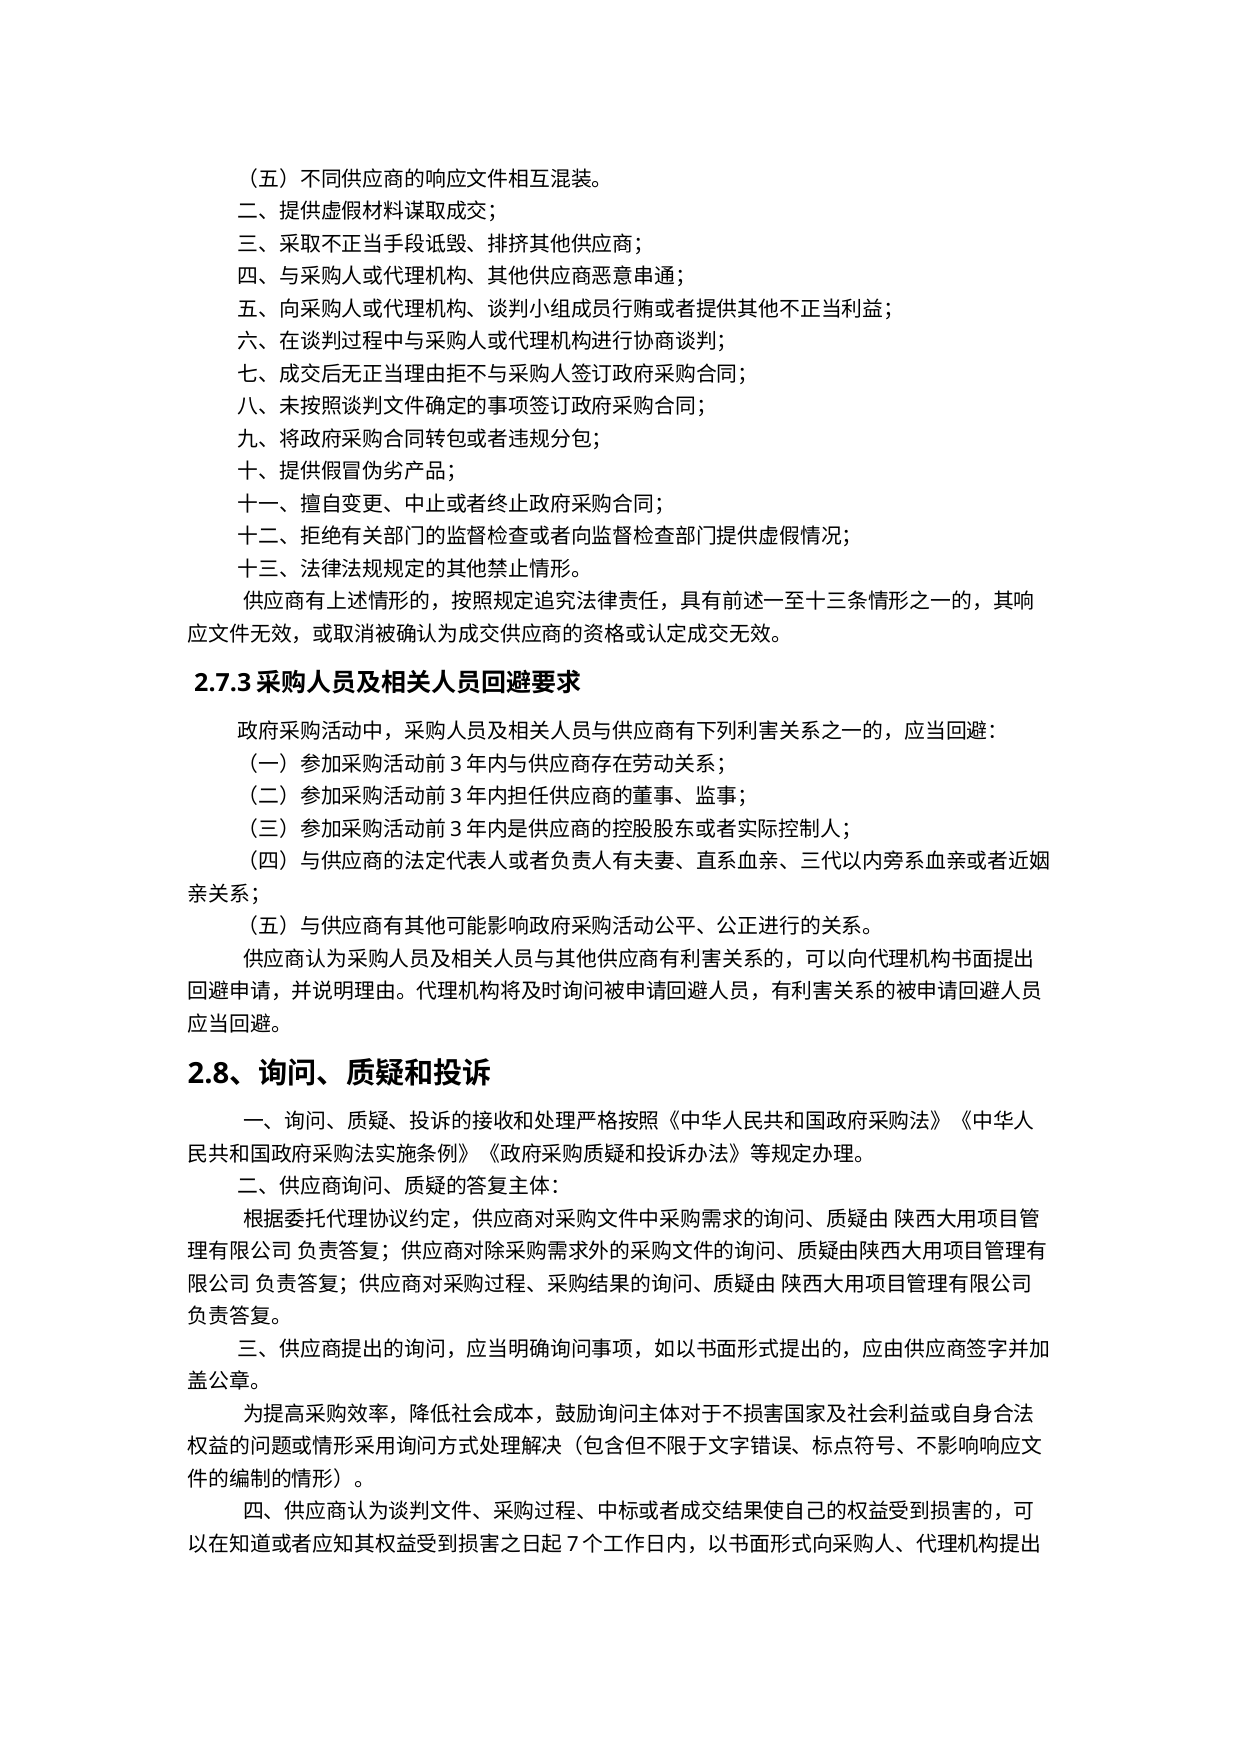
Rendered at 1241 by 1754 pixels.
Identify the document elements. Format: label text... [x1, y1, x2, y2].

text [187, 1494, 1053, 1559]
text 八、未按照谈判文件确定的事项签订政府采购合同； [187, 389, 1053, 422]
text （一）参加采购活动前3年内与供应商存在劳动关系； [187, 747, 1053, 779]
text 供应商有上述情形的，按照规定追究法律责任，具有前述一至十三条情形之一的，其响应文件无效，或取消被确认为成交供应商的资格或认定成交无效。 [187, 584, 1053, 649]
text 2.8、询问、质疑和投诉 [187, 1039, 1053, 1104]
text 四、与采购人或代理机构、其他供应商恶意串通； [187, 259, 1053, 292]
text （三）参加采购活动前3年内是供应商的控股股东或者实际控制人； [187, 812, 1053, 844]
text 十二、拒绝有关部门的监督检查或者向监督检查部门提供虚假情况； [187, 519, 1053, 552]
text 五、向采购人或代理机构、谈判小组成员行贿或者提供其他不正当利益； [187, 292, 1053, 324]
text 为提高采购效率，降低社会成本，鼓励询问主体对于不损害国家及社会利益或自身合法权益的问题或情形采用询问方式处理解决（包含但不限于文字错误、标点符号、不影响响应文件的编制的情形）。 [187, 1397, 1053, 1494]
text （四）与供应商的法定代表人或者负责人有夫妻、直系血亲、三代以内旁系血亲或者近姻亲关系； [187, 844, 1053, 909]
text 一、询问、质疑、投诉的接收和处理严格按照《中华人民共和国政府采购法》《中华人民共和国政府采购法实施条例》《政府采购质疑和投诉办法》等规定办理。 [187, 1104, 1053, 1169]
text 十一、擅自变更、中止或者终止政府采购合同； [187, 487, 1053, 519]
text 2.7.3采购人员及相关人员回避要求 [187, 649, 1053, 714]
text 二、提供虚假材料谋取成交； [187, 194, 1053, 227]
text 二、供应商询问、质疑的答复主体： [187, 1169, 1053, 1202]
text 十、提供假冒伪劣产品； [187, 454, 1053, 487]
text 六、在谈判过程中与采购人或代理机构进行协商谈判； [187, 324, 1053, 357]
text （五）不同供应商的响应文件相互混装。 [187, 162, 1053, 194]
text 供应商认为采购人员及相关人员与其他供应商有利害关系的，可以向代理机构书面提出回避申请，并说明理由。代理机构将及时询问被申请回避人员，有利害关系的被申请回避人员应当回避。 [187, 942, 1053, 1039]
text 三、采取不正当手段诋毁、排挤其他供应商； [187, 227, 1053, 259]
text （五）与供应商有其他可能影响政府采购活动公平、公正进行的关系。 [187, 909, 1053, 942]
text 三、供应商提出的询问，应当明确询问事项，如以书面形式提出的，应由供应商签字并加盖公章。 [187, 1332, 1053, 1397]
text 政府采购活动中，采购人员及相关人员与供应商有下列利害关系之一的，应当回避： [187, 714, 1053, 747]
text （二）参加采购活动前3年内担任供应商的董事、监事； [187, 779, 1053, 812]
text 九、将政府采购合同转包或者违规分包； [187, 422, 1053, 454]
text 根据委托代理协议约定，供应商对采购文件中采购需求的询问、质疑由 陕西大用项目管理有限公司 负责答复；供应商对除采购需求外的采购文件的询问、质疑由陕西大用项目管理有限公司 负责答复；供应商对采购过程、采购结果的询问、质疑由 陕西大用项目管理有限公司 负责答复。 [187, 1202, 1053, 1332]
text 七、成交后无正当理由拒不与采购人签订政府采购合同； [187, 357, 1053, 389]
text 十三、法律法规规定的其他禁止情形。 [187, 552, 1053, 584]
